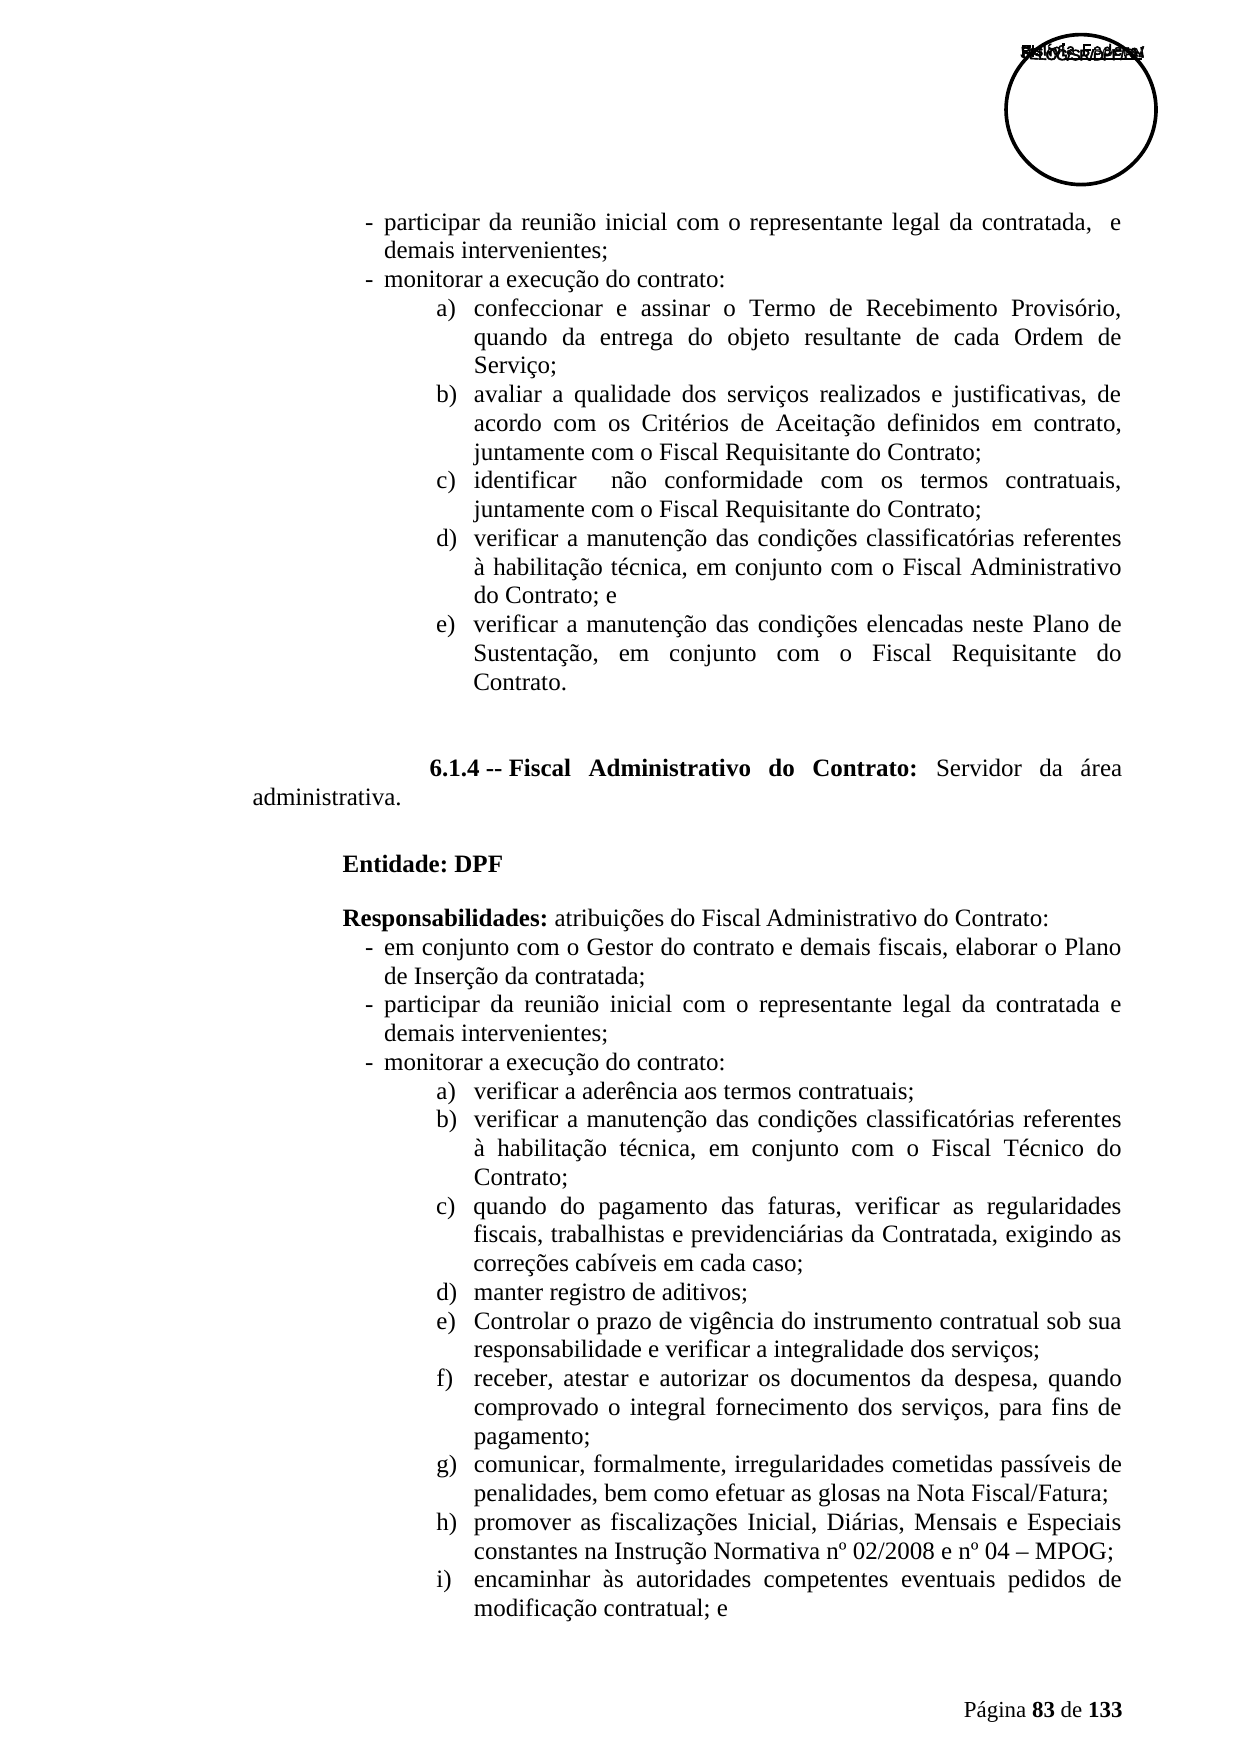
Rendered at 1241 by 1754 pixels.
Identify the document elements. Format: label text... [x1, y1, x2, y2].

list participar da reunião inicial com o representante legal da contratada e demais intervenientes; [365, 989, 1122, 1047]
text Entidade: DPF [177, 848, 1122, 877]
list verificar a manutenção das condições classificatórias referentes à habilitação técnica, em conjunto com o Fiscal Técnico do Contrato; [436, 1104, 1122, 1191]
list verificar a aderência aos termos contratuais; [436, 1076, 1122, 1104]
text Responsabilidades: atribuições do Fiscal Administrativo do Contrato: [177, 902, 1122, 932]
list participar da reunião inicial com o representante legal da contratada, e demais intervenientes; [365, 207, 1122, 264]
list quando do pagamento das faturas, verificar as regularidades fiscais, trabalhistas e previdenciárias da Contratada, exigindo as correções cabíveis em cada caso; [436, 1191, 1122, 1277]
list verificar a manutenção das condições classificatórias referentes à habilitação técnica, em conjunto com o Fiscal Administrativo do Contrato; e [436, 523, 1122, 609]
list Fiscal Administrativo do Contrato: Servidor da área administrativa. [252, 753, 1122, 811]
list promover as fiscalizações Inicial, Diárias, Mensais e Especiais constantes na Instrução Normativa nº 02/2008 e nº 04 – MPOG; [436, 1507, 1122, 1564]
list manter registro de aditivos; [436, 1277, 1122, 1306]
list encaminhar às autoridades competentes eventuais pedidos de modificação contratual; e [436, 1564, 1122, 1622]
list em conjunto com o Gestor do contrato e demais fiscais, elaborar o Plano de Inserção da contratada; [365, 932, 1122, 989]
list monitorar a execução do contrato: [365, 1047, 1122, 1076]
list comunicar, formalmente, irregularidades cometidas passíveis de penalidades, bem como efetuar as glosas na Nota Fiscal/Fatura; [436, 1449, 1122, 1507]
list Controlar o prazo de vigência do instrumento contratual sob sua responsabilidade e verificar a integralidade dos serviços; [436, 1306, 1122, 1363]
list identificar não conformidade com os termos contratuais, juntamente com o Fiscal Requisitante do Contrato; [436, 466, 1122, 523]
list monitorar a execução do contrato: [365, 264, 1122, 293]
list receber, atestar e autorizar os documentos da despesa, quando comprovado o integral fornecimento dos serviços, para fins de pagamento; [436, 1363, 1122, 1449]
list confeccionar e assinar o Termo de Recebimento Provisório, quando da entrega do objeto resultante de cada Ordem de Serviço; [436, 293, 1122, 379]
list avaliar a qualidade dos serviços realizados e justificativas, de acordo com os Critérios de Aceitação definidos em contrato, juntamente com o Fiscal Requisitante do Contrato; [436, 379, 1122, 466]
list verificar a manutenção das condições elencadas neste Plano de Sustentação, em conjunto com o Fiscal Requisitante do Contrato. [436, 609, 1122, 696]
